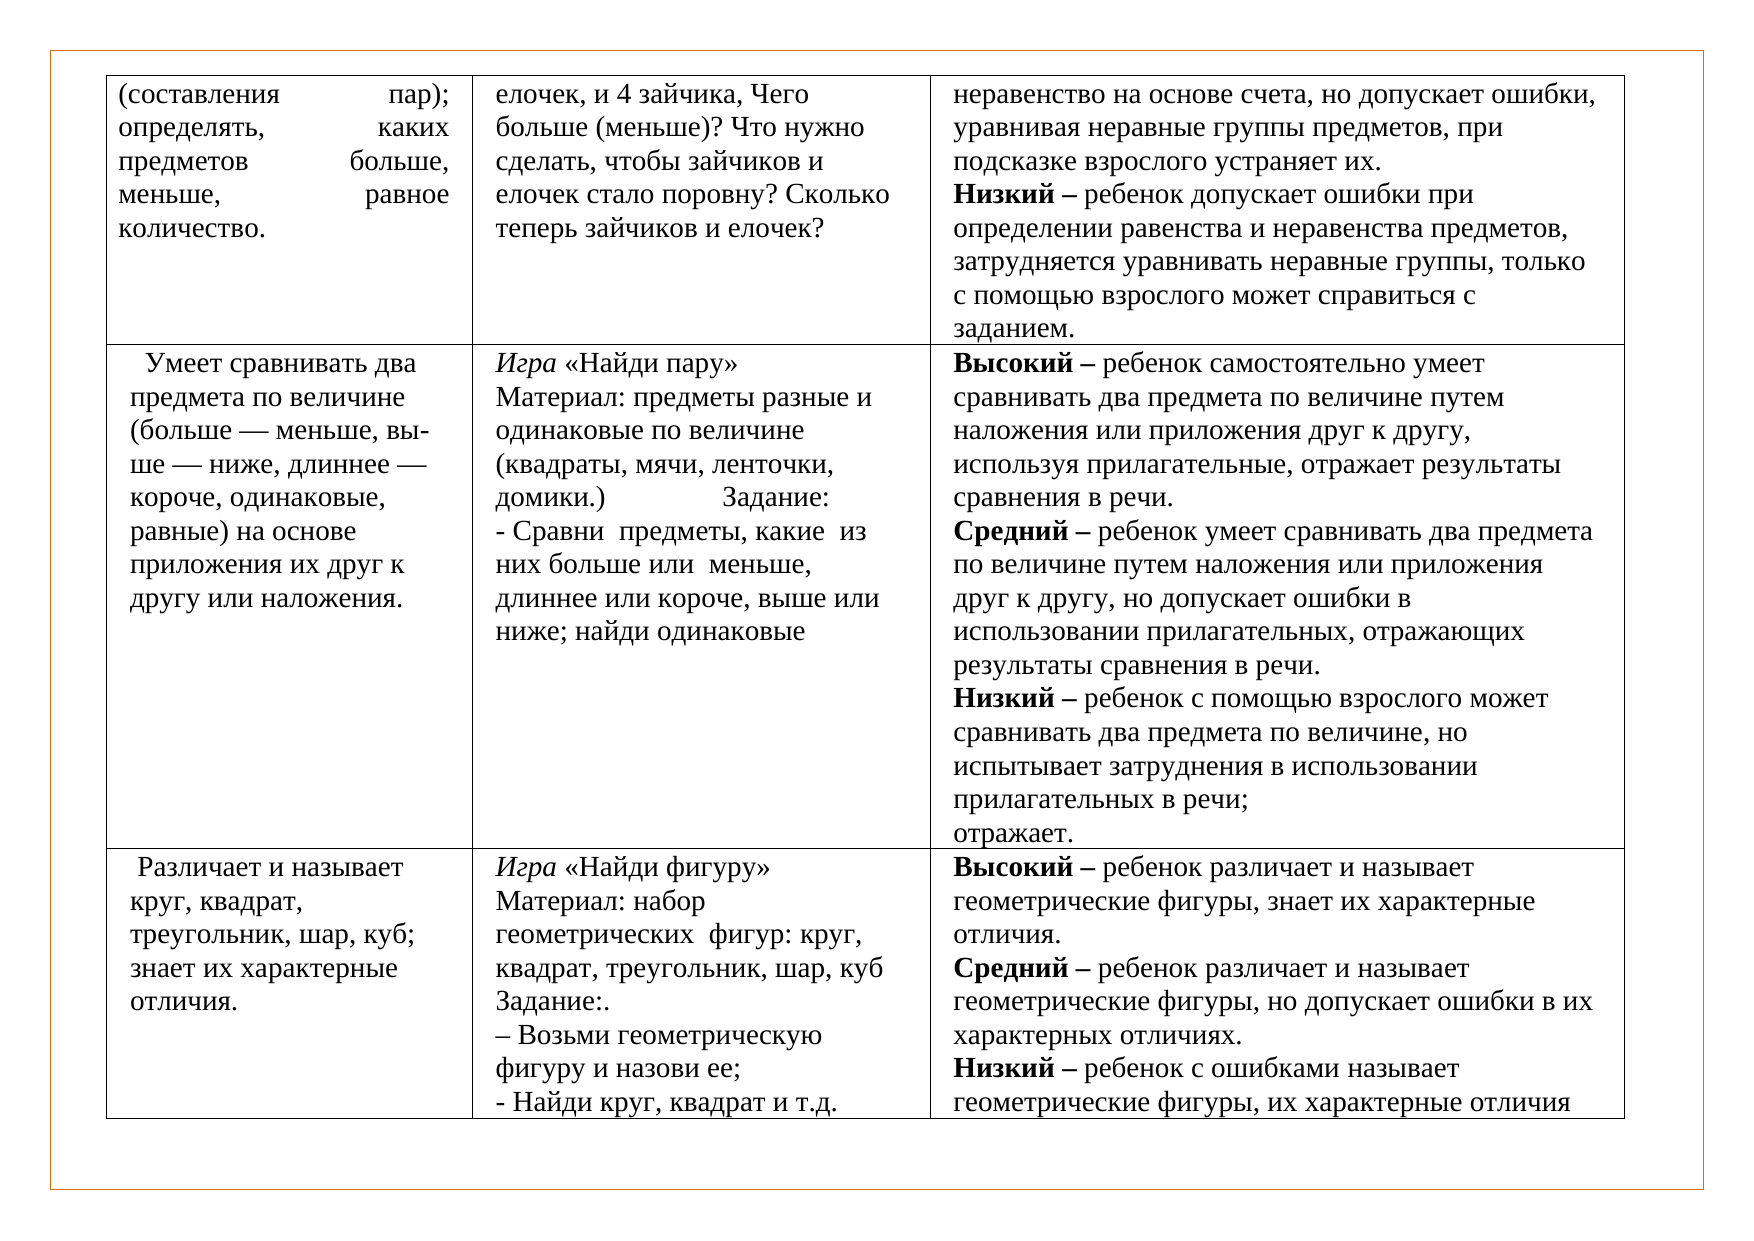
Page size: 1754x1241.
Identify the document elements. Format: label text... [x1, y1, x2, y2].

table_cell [931, 76, 1624, 344]
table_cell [473, 76, 930, 344]
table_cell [473, 849, 930, 1118]
table_cell Умеет сравнивать два предмета по величине (больше — меньше, выше — ниже, длиннее — короче, одинаковые, равные) на основе приложения их друг к другу или наложения. [107, 345, 472, 848]
table_cell Высокий – ребенок самостоятельно умеет сравнивать два предмета по величине путем наложения или приложения друг к другу, используя прилагательные, отражает результаты сравнения в речи. Средний – ребенок умеет сравнивать два предмета по величине путем наложения или приложения друг к другу, но допускает ошибки в использовании прилагательных, отражающих результаты сравнения в речи. Низкий – ребенок с помощью взрослого может сравнивать два предмета по величине, но испытывает затруднения в использовании прилагательных в речи; отражает. [931, 345, 1624, 848]
table_cell Игра «Найди пару» Материал: предметы разные и одинаковые по величине (квадраты, мячи, ленточки, домики.) Задание: - Сравни предметы, какие из них больше или меньше, длиннее или короче, выше или ниже; найди одинаковые [473, 345, 930, 848]
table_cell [931, 849, 1624, 1118]
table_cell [107, 76, 472, 344]
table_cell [107, 849, 472, 1118]
